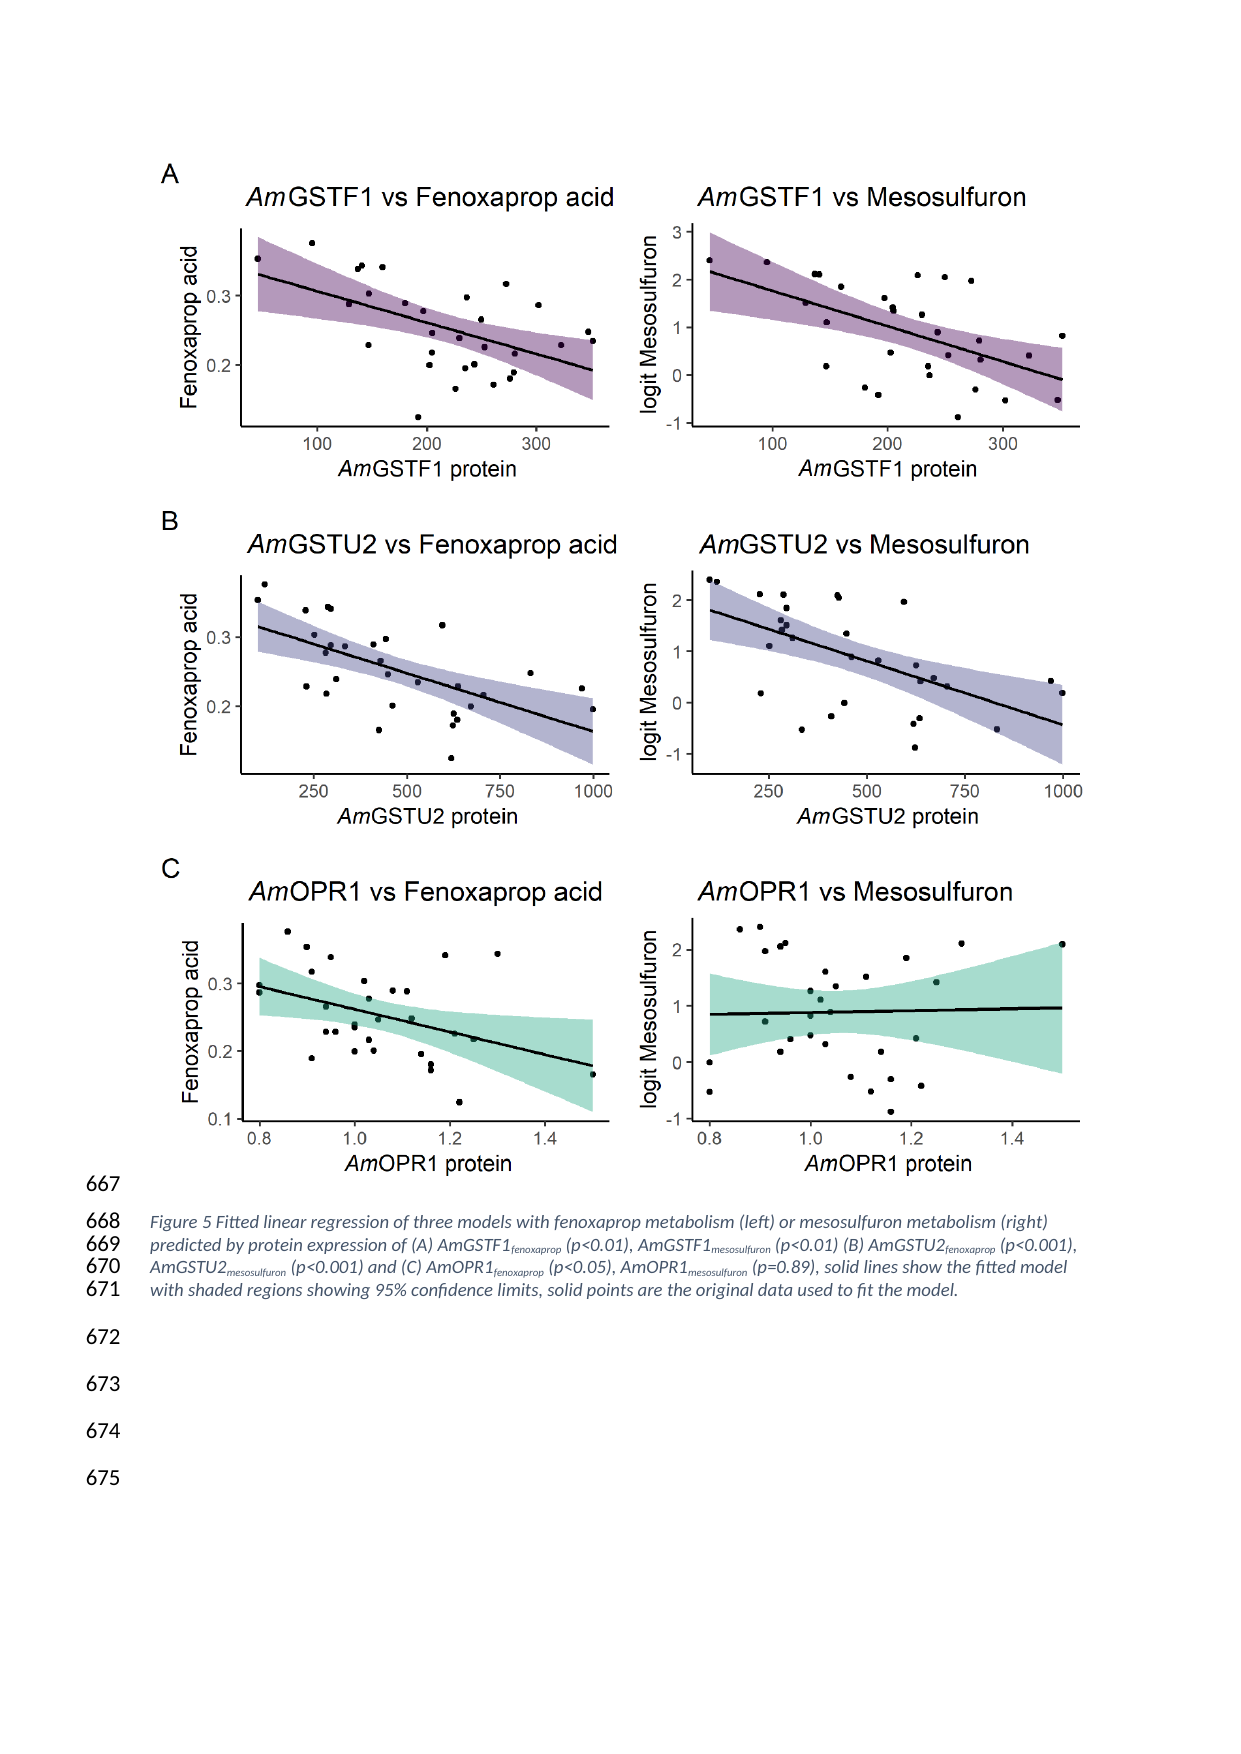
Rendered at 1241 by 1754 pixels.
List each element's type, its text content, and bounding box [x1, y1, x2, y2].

picture [150, 150, 1091, 1191]
text Figure 5 Fitted linear regression of three models with fenoxaprop metabolism (left) or mesosulfuron metabolism (right) predicted by protein expression of (A) AmGSTF1fenoxaprop (p<0.01), AmGSTF1mesosulfuron (p<0.01) (B) AmGSTU2fenoxaprop (p<0.001), AmGSTU2mesosulfuron (p<0.001) and (C) AmOPR1fenoxaprop (p<0.05), AmOPR1mesosulfuron (p=0.89), solid lines show the fitted model with shaded regions showing 95% confidence limits, solid points are the original data used to fit the model. [150, 1210, 1090, 1302]
